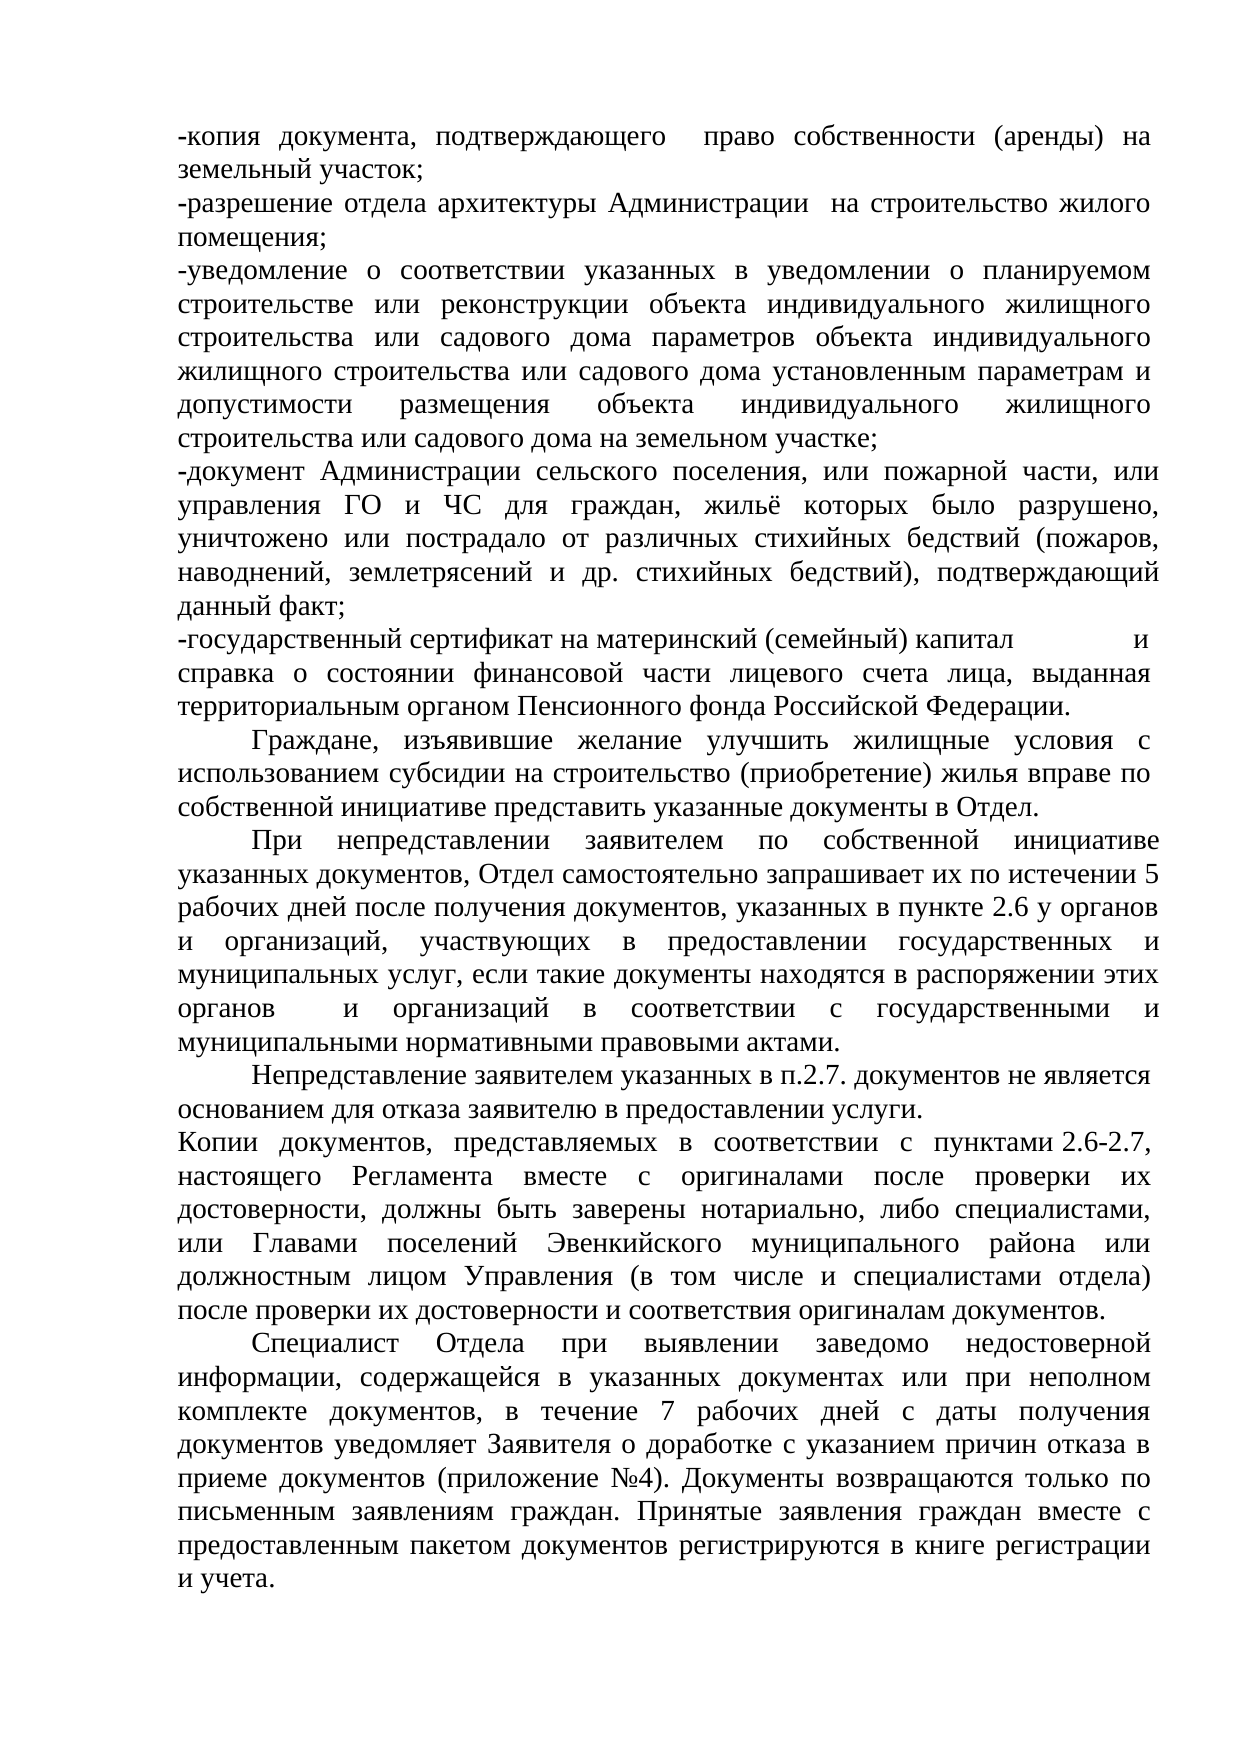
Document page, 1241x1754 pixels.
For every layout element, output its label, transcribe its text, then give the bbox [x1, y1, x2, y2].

text -разрешение отдела архитектуры Администрации на строительство жилого помещения; [177, 185, 1152, 252]
text -уведомление о соответствии указанных в уведомлении о планируемом строительстве или реконструкции объекта индивидуального жилищного строительства или садового дома параметров объекта индивидуального жилищного строительства или садового дома установленным параметрам и допустимости размещения объекта индивидуального жилищного строительства или садового дома на земельном участке; [177, 252, 1152, 453]
text -копия документа, подтверждающего право собственности (аренды) на земельный участок; [177, 118, 1152, 185]
text Граждане, изъявившие желание улучшить жилищные условия с использованием субсидии на строительство (приобретение) жилья вправе по собственной инициативе представить указанные документы в Отдел. [177, 722, 1152, 822]
text Непредставление заявителем указанных в п.2.7. документов не является основанием для отказа заявителю в предоставлении услуги. [177, 1057, 1152, 1124]
text Специалист Отдела при выявлении заведомо недостоверной информации, содержащейся в указанных документах или при неполном комплекте документов, в течение 7 рабочих дней с даты получения документов уведомляет Заявителя о доработке с указанием причин отказа в приеме документов (приложение №4). Документы возвращаются только по письменным заявлениям граждан. Принятые заявления граждан вместе с предоставленным пакетом документов регистрируются в книге регистрации и учета. [177, 1326, 1152, 1594]
text При непредставлении заявителем по собственной инициативе указанных документов, Отдел самостоятельно запрашивает их по истечении 5 рабочих дней после получения документов, указанных в пункте 2.6 у органов и организаций, участвующих в предоставлении государственных и муниципальных услуг, если такие документы находятся в распоряжении этих органов и организаций в соответствии с государственными и муниципальными нормативными правовыми актами. [177, 822, 1160, 1057]
text -документ Администрации сельского поселения, или пожарной части, или управления ГО и ЧС для граждан, жильё которых было разрушено, уничтожено или пострадало от различных стихийных бедствий (пожаров, наводнений, землетрясений и др. стихийных бедствий), подтверждающий данный факт; [177, 453, 1160, 621]
text Копии документов, представляемых в соответствии с пунктами 2.6-2.7, настоящего Регламента вместе с оригиналами после проверки их достоверности, должны быть заверены нотариально, либо специалистами, или Главами поселений Эвенкийского муниципального района или должностным лицом Управления (в том числе и специалистами отдела) после проверки их достоверности и соответствия оригиналам документов. [177, 1124, 1152, 1326]
text -государственный сертификат на материнский (семейный) капитал и справка о состоянии финансовой части лицевого счета лица, выданная территориальным органом Пенсионного фонда Российской Федерации. [177, 621, 1152, 722]
